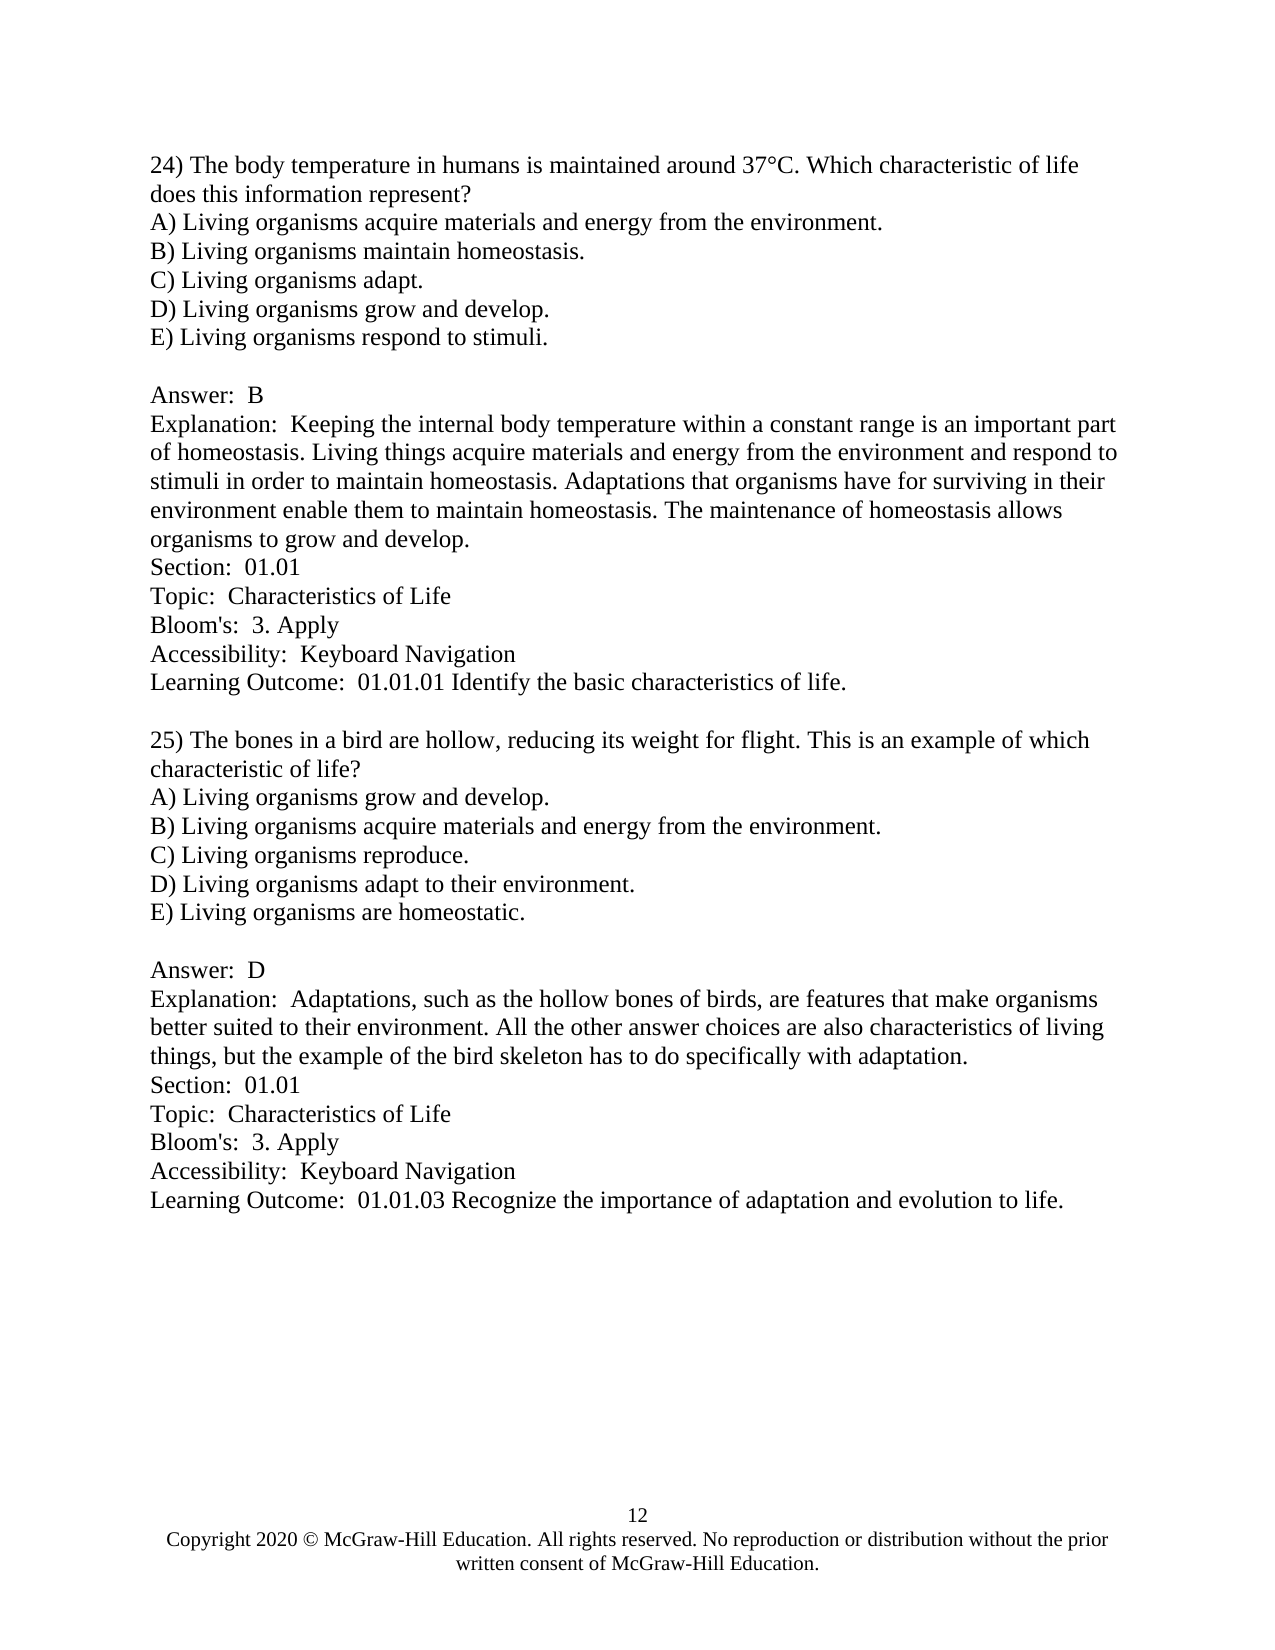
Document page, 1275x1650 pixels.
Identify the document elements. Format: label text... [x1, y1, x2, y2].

text 25) The bones in a bird are hollow, reducing its weight for flight. This is an example of which characteristic of life? [150, 725, 1125, 782]
text B) Living organisms acquire materials and energy from the environment. [150, 811, 1125, 840]
text 24) The body temperature in humans is maintained around 37°C. Which characteristic of life does this information represent? [150, 150, 1125, 207]
text Answer: D [150, 955, 1125, 984]
text Section: 01.01 [150, 1070, 1125, 1099]
text Learning Outcome: 01.01.03 Recognize the importance of adaptation and evolution to life. [150, 1185, 1125, 1214]
text Accessibility: Keyboard Navigation [150, 1156, 1125, 1185]
text B) Living organisms maintain homeostasis. [150, 236, 1125, 265]
text E) Living organisms respond to stimuli. [150, 322, 1125, 351]
text Explanation: Keeping the internal body temperature within a constant range is an important part of homeostasis. Living things acquire materials and energy from the environment and respond to stimuli in order to maintain homeostasis. Adaptations that organisms have for surviving in their environment enable them to maintain homeostasis. The maintenance of homeostasis allows organisms to grow and develop. [150, 409, 1125, 552]
text E) Living organisms are homeostatic. [150, 897, 1125, 926]
text Accessibility: Keyboard Navigation [150, 639, 1125, 667]
text A) Living organisms acquire materials and energy from the environment. [150, 207, 1125, 236]
text Bloom's: 3. Apply [150, 1127, 1125, 1156]
text D) Living organisms adapt to their environment. [150, 869, 1125, 897]
text Topic: Characteristics of Life [150, 1099, 1125, 1127]
text A) Living organisms grow and develop. [150, 782, 1125, 811]
text Answer: B [150, 380, 1125, 409]
text C) Living organisms adapt. [150, 265, 1125, 294]
text Explanation: Adaptations, such as the hollow bones of birds, are features that make organisms better suited to their environment. All the other answer choices are also characteristics of living things, but the example of the bird skeleton has to do specifically with adaptation. [150, 984, 1125, 1070]
text Bloom's: 3. Apply [150, 610, 1125, 639]
text Topic: Characteristics of Life [150, 581, 1125, 610]
text Section: 01.01 [150, 552, 1125, 581]
text D) Living organisms grow and develop. [150, 294, 1125, 322]
text Learning Outcome: 01.01.01 Identify the basic characteristics of life. [150, 667, 1125, 696]
text C) Living organisms reproduce. [150, 840, 1125, 869]
